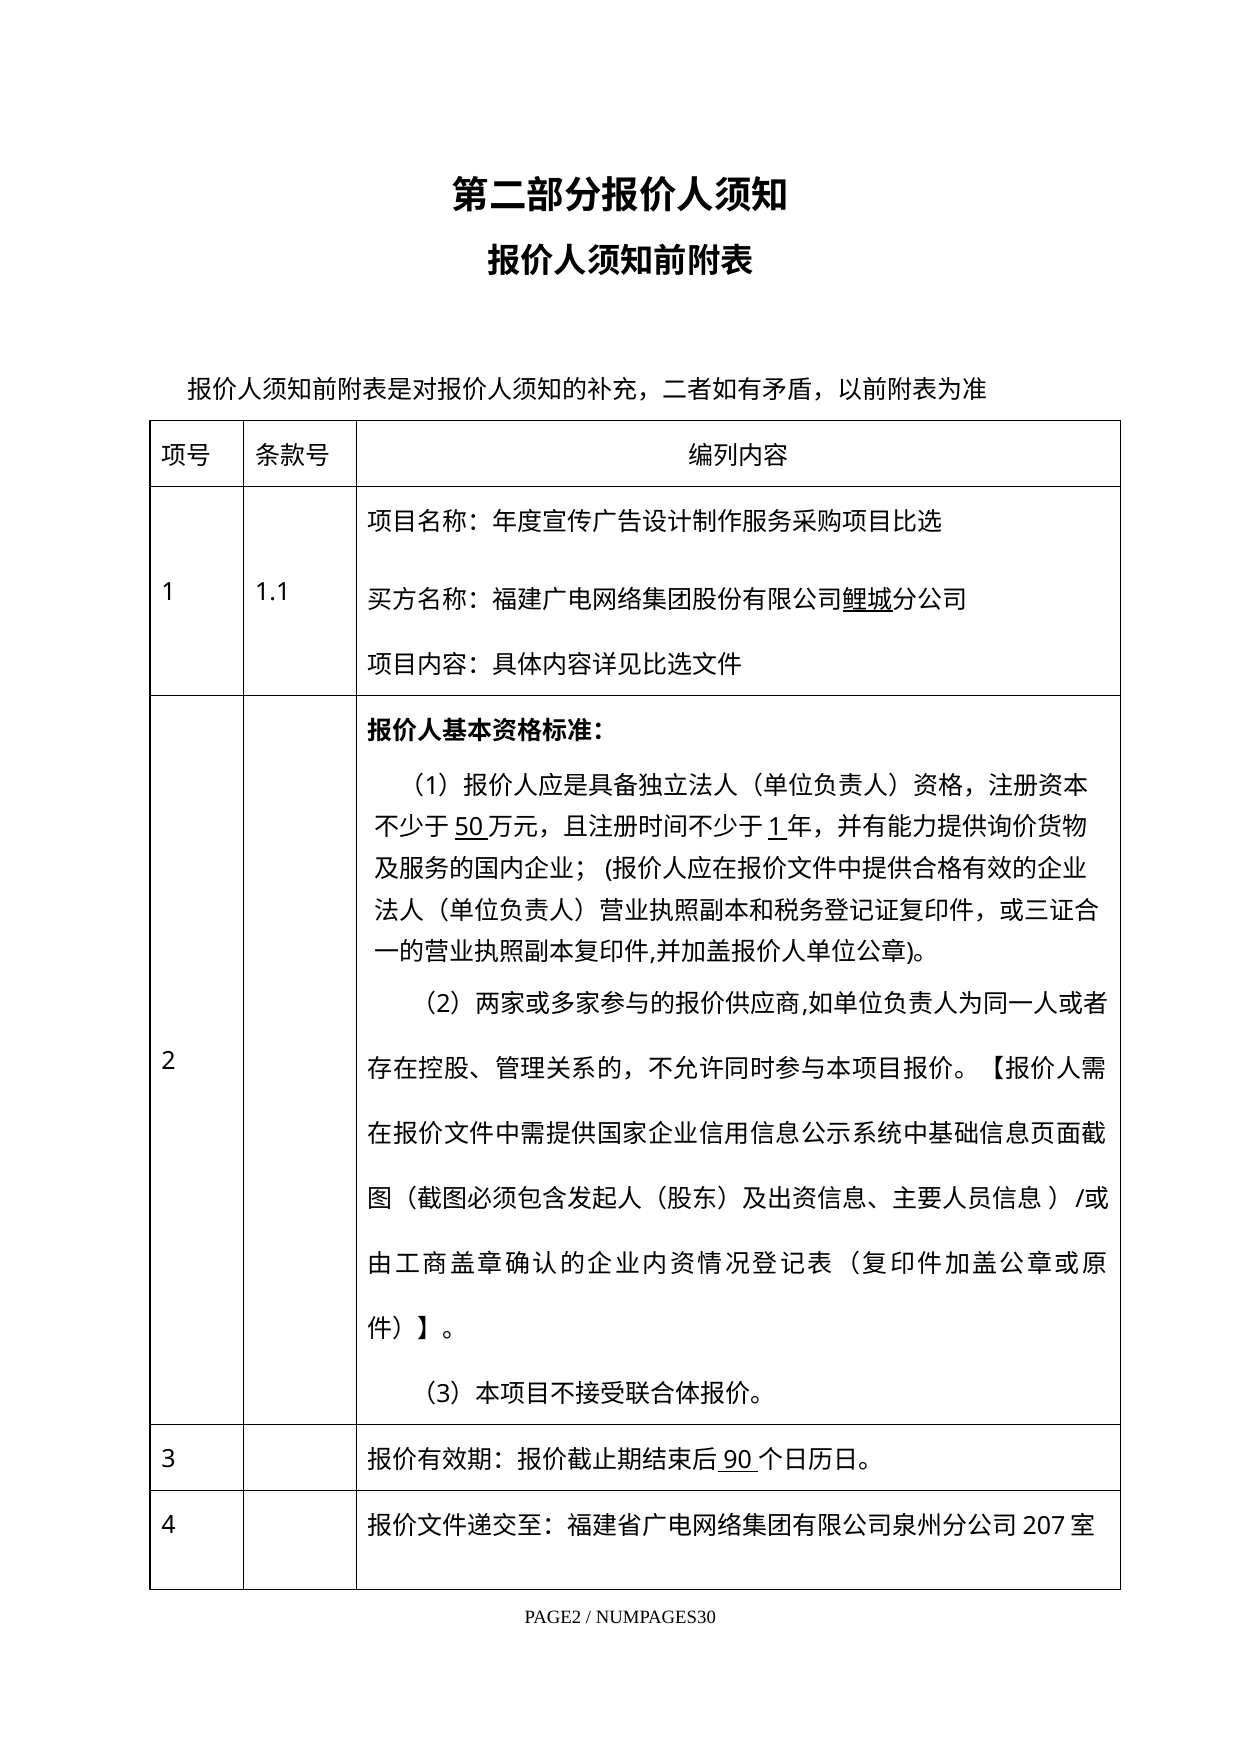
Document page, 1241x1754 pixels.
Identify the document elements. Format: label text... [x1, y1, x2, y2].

table_header 编列内容 [357, 421, 1120, 486]
table_cell 4 [151, 1491, 243, 1589]
table_cell 2 [151, 696, 243, 1424]
table_cell 1.1 [244, 487, 356, 695]
table_cell [244, 1425, 356, 1490]
table_cell 3 [151, 1425, 243, 1490]
text 报价人须知前附表 [187, 225, 1053, 290]
table_cell 项目名称：年度宣传广告设计制作服务采购项目比选 买方名称：福建广电网络集团股份有限公司鲤城分公司 项目内容：具体内容详见比选文件 [357, 487, 1120, 695]
table_cell [244, 1491, 356, 1589]
table_cell 报价有效期：报价截止期结束后 90 个日历日。 [357, 1425, 1120, 1490]
text 报价人须知前附表是对报价人须知的补充，二者如有矛盾，以前附表为准 [187, 355, 1053, 420]
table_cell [357, 1491, 1120, 1589]
table_header 项号 [151, 421, 243, 486]
table_header 条款号 [244, 421, 356, 486]
text 第二部分报价人须知 [187, 160, 1053, 225]
table_cell 报价人基本资格标准： 报价人应是具备独立法人（单位负责人）资格，注册资本不少于50万元，且注册时间不少于1年，并有能力提供询价货物及服务的国内企业； (报价人应在报价文件中提供合格有效的企业法人（单位负责人）营业执照副本和税务登记证复印件，或三证合一的营业执照副本复印件,并加盖报价人单位公章)。 （2）两家或多家参与的报价供应商,如单位负责人为同一人或者存在控股、管理关系的，不允许同时参与本项目报价。【报价人需在报价文件中需提供国家企业信用信息公示系统中基础信息页面截图（截图必须包含发起人（股东）及出资信息、主要人员信息 ）/或由工商盖章确认的企业内资情况登记表（复印件加盖公章或原件）】。 （3）本项目不接受联合体报价。 [357, 696, 1120, 1424]
table_cell 1 [151, 487, 243, 695]
table_cell [244, 696, 356, 1424]
